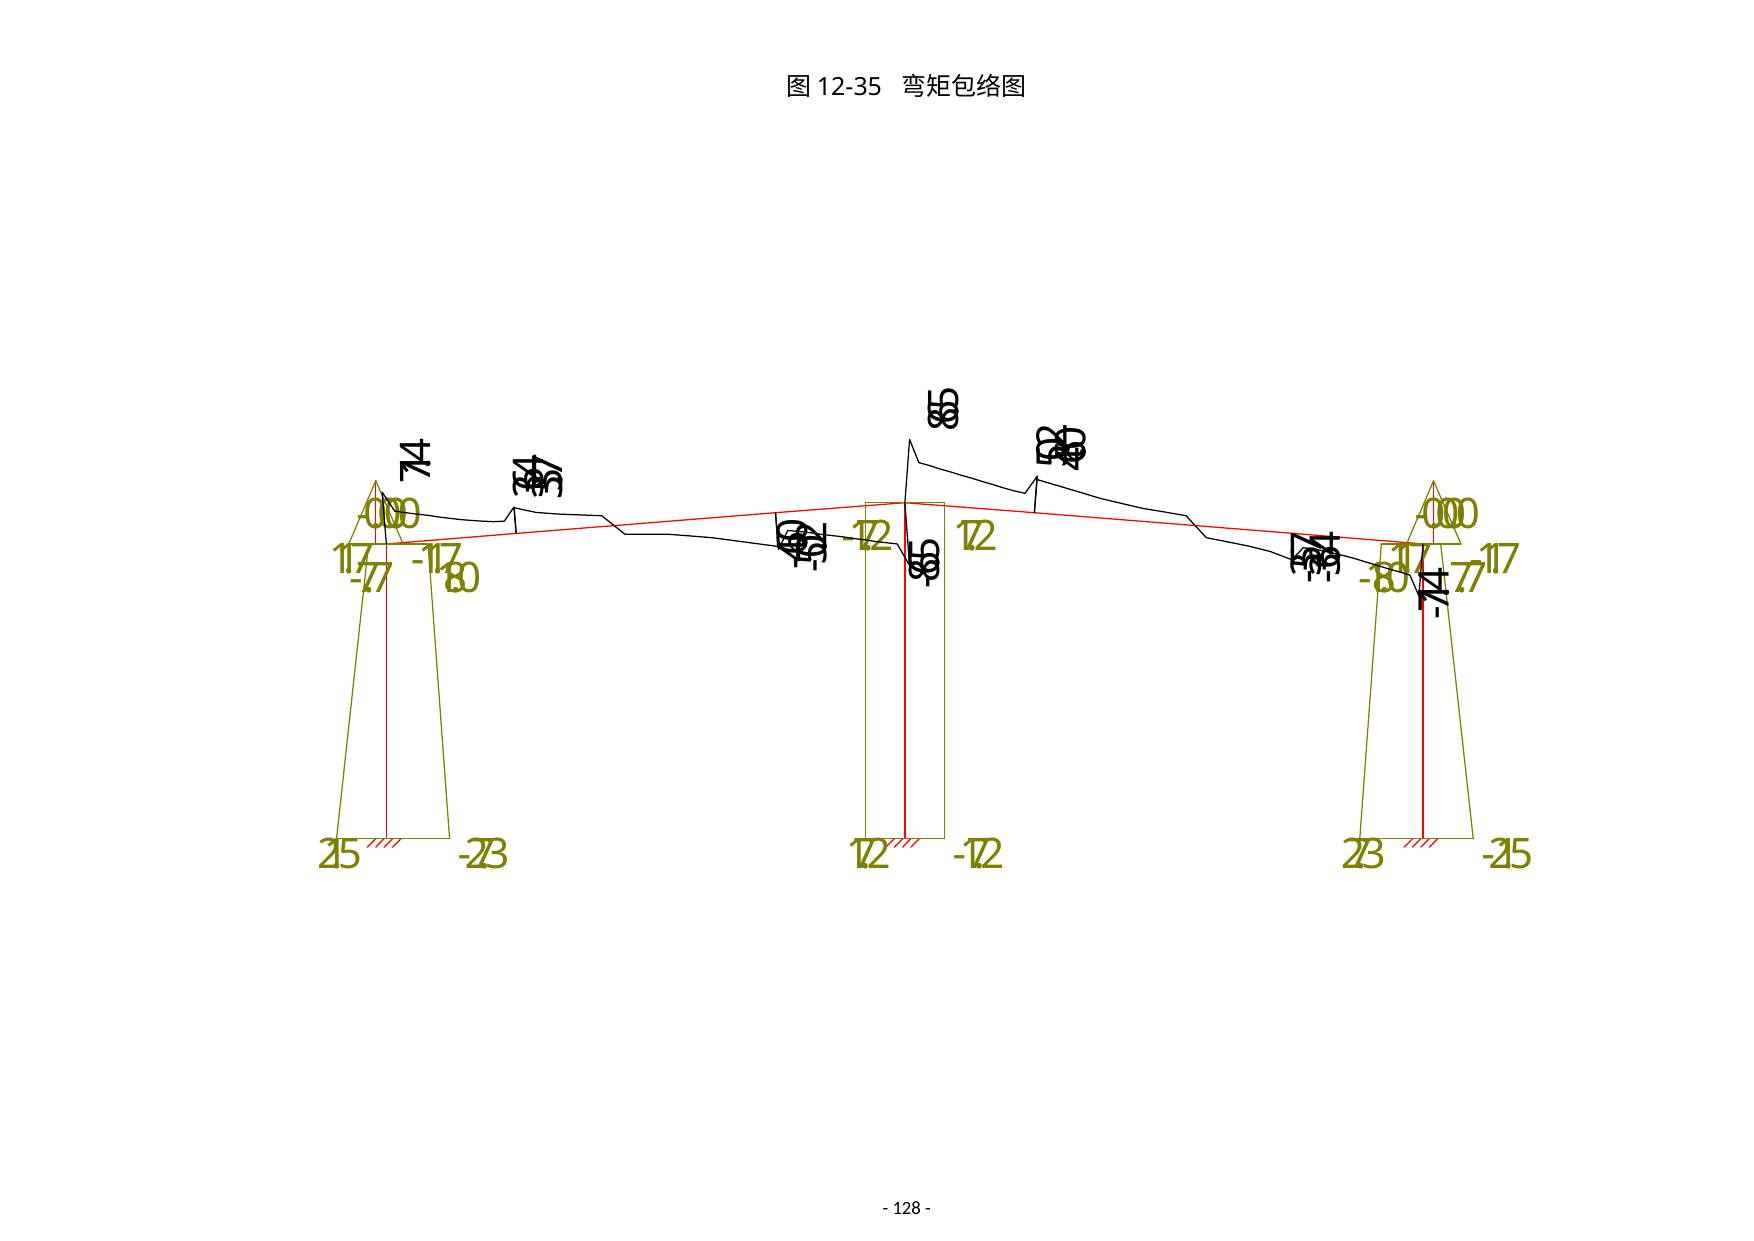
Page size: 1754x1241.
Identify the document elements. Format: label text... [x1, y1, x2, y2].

text 图12-35 弯矩包络图 [148, 61, 1665, 108]
